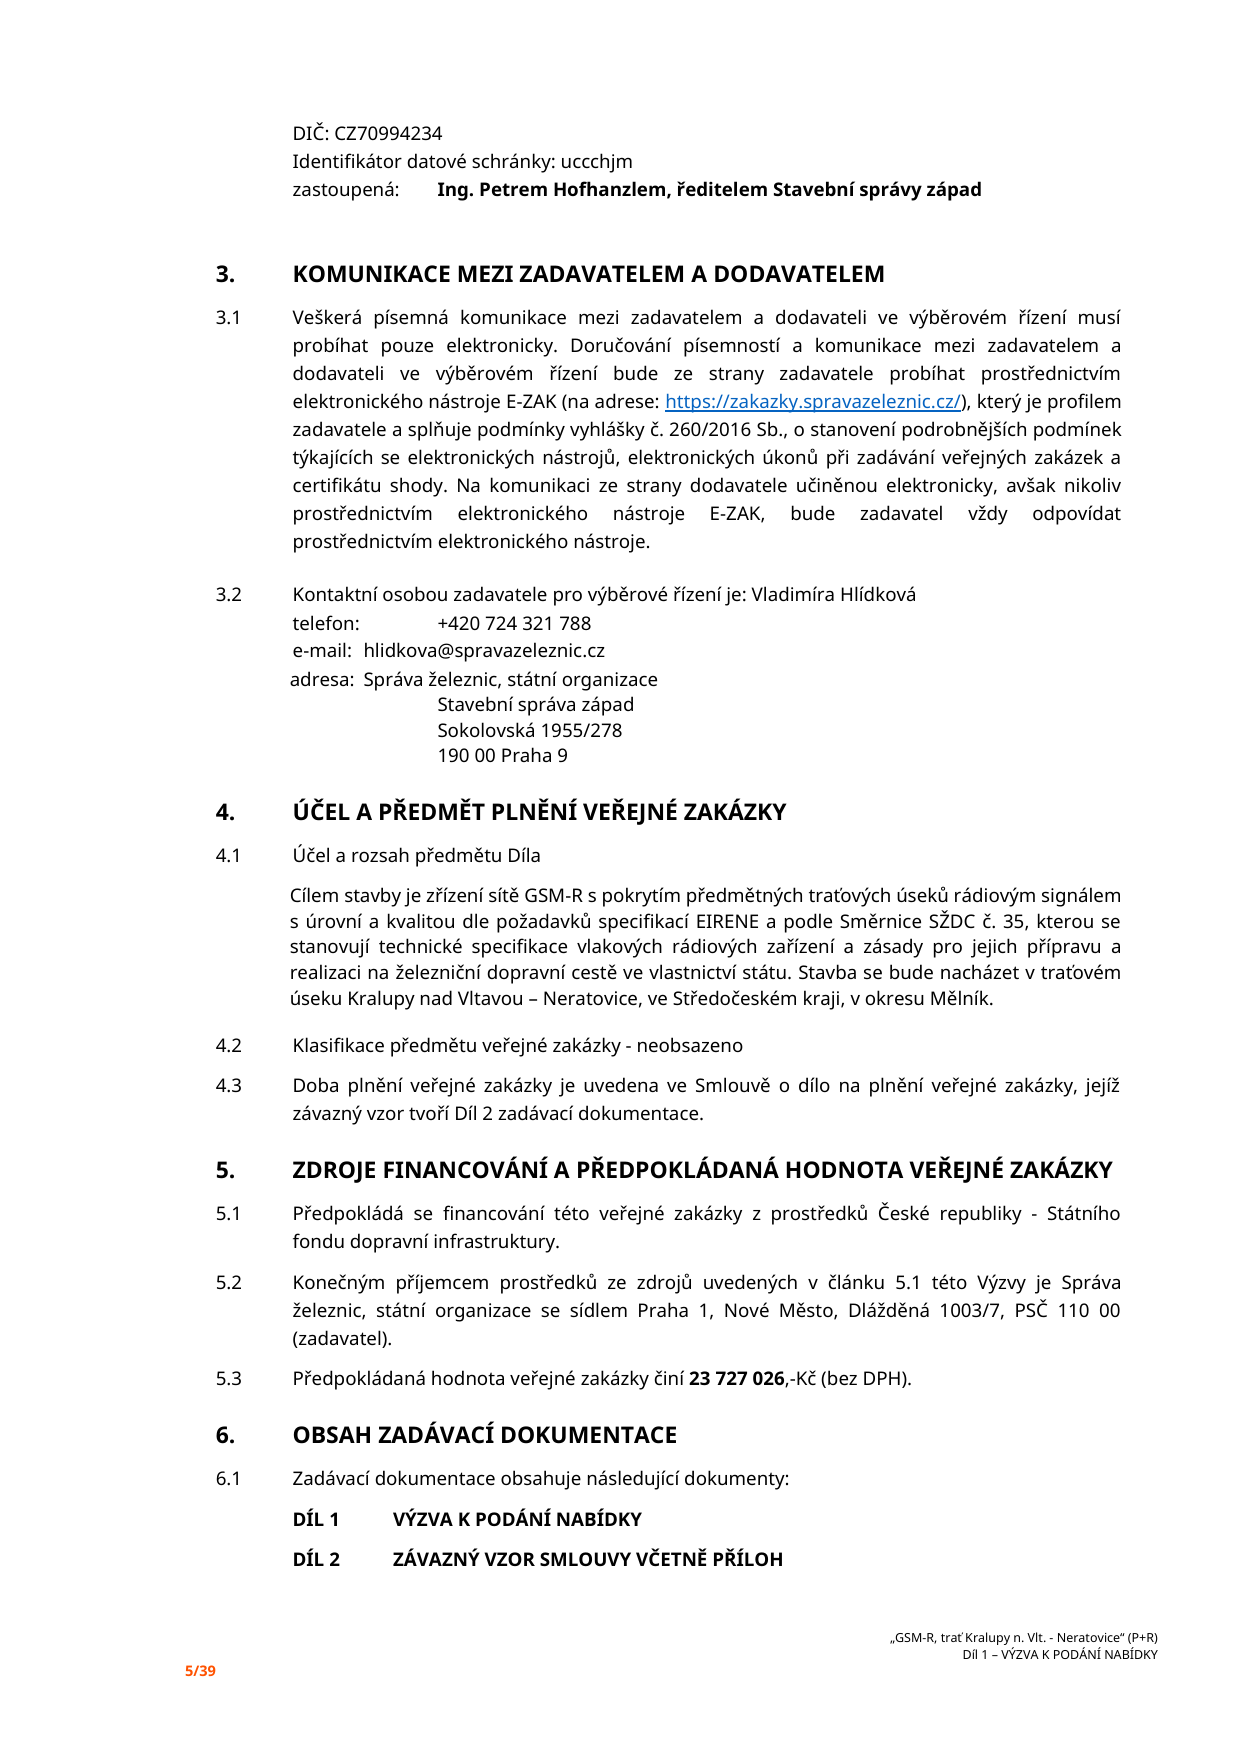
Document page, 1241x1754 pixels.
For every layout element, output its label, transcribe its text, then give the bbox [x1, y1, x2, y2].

text Stavební správa západ [216, 691, 1122, 717]
text Účel a rozsah předmětu Díla [216, 842, 1122, 868]
text DÍL 1 VÝZVA K PODÁNÍ NABÍDKY [292, 1506, 1122, 1531]
text Předpokládá se financování této veřejné zakázky z prostředků České republiky - Státního fondu dopravní infrastruktury. [216, 1200, 1122, 1254]
text Předpokládaná hodnota veřejné zakázky činí 23 727 026,-Kč (bez DPH). [216, 1366, 1122, 1391]
text Sokolovská 1955/278 [216, 717, 1122, 742]
text Klasifikace předmětu veřejné zakázky - neobsazeno [216, 1032, 1122, 1057]
text OBSAH ZADÁVACÍ DOKUMENTACE [216, 1418, 1122, 1450]
text Veškerá písemná komunikace mezi zadavatelem a dodavateli ve výběrovém řízení musí probíhat pouze elektronicky. Doručování písemností a komunikace mezi zadavatelem a dodavateli ve výběrovém řízení bude ze strany zadavatele probíhat prostřednictvím elektronického nástroje E-ZAK (na adrese: https://zakazky.spravazeleznic.cz/), který je profilem zadavatele a splňuje podmínky vyhlášky č. 260/2016 Sb., o stanovení podrobnějších podmínek týkajících se elektronických nástrojů, elektronických úkonů při zadávání veřejných zakázek a certifikátu shody. Na komunikaci ze strany dodavatele učiněnou elektronicky, avšak nikoliv prostřednictvím elektronického nástroje E-ZAK, bude zadavatel vždy odpovídat prostřednictvím elektronického nástroje. [216, 304, 1122, 554]
text Kontaktní osobou zadavatele pro výběrové řízení je: Vladimíra Hlídková [216, 582, 1122, 607]
text Konečným příjemcem prostředků ze zdrojů uvedených v článku 5.1 této Výzvy je Správa železnic, státní organizace se sídlem Praha 1, Nové Město, Dlážděná 1003/7, PSČ 110 00 (zadavatel). [216, 1269, 1122, 1351]
text zastoupená: Ing. Petrem Hofhanzlem, ředitelem Stavební správy západ [292, 177, 1122, 202]
text Zadávací dokumentace obsahuje následující dokumenty: [216, 1465, 1122, 1491]
text Doba plnění veřejné zakázky je uvedena ve Smlouvě o dílo na plnění veřejné zakázky, jejíž závazný vzor tvoří Díl 2 zadávací dokumentace. [216, 1072, 1122, 1126]
text telefon: +420 724 321 788 [292, 610, 1122, 635]
text 190 00 Praha 9 [292, 742, 1122, 768]
text Identifikátor datové schránky: uccchjm [292, 149, 1122, 174]
text DIČ: CZ70994234 [292, 121, 1122, 146]
text DÍL 2 ZÁVAZNÝ VZOR SMLOUVY VČETNĚ PŘÍLOH [292, 1546, 1122, 1572]
text ZDROJE FINANCOVÁNÍ A PŘEDPOKLÁDANÁ HODNOTA VEŘEJNÉ ZAKÁZKY [216, 1153, 1122, 1185]
text e-mail: hlidkova@spravazeleznic.cz [292, 638, 1122, 663]
text ÚČEL A PŘEDMĚT PLNĚNÍ VEŘEJNÉ ZAKÁZKY [216, 795, 1122, 827]
text adresa: Správa železnic, státní organizace [216, 666, 1122, 691]
text KOMUNIKACE MEZI ZADAVATELEM a DODAVATELEM [216, 258, 1122, 289]
text Cílem stavby je zřízení sítě GSM-R s pokrytím předmětných traťových úseků rádiovým signálem s úrovní a kvalitou dle požadavků specifikací EIRENE a podle Směrnice SŽDC č. 35, kterou se stanovují technické specifikace vlakových rádiových zařízení a zásady pro jejich přípravu a realizaci na železniční dopravní cestě ve vlastnictví státu. Stavba se bude nacházet v traťovém úseku Kralupy nad Vltavou – Neratovice, ve Středočeském kraji, v okresu Mělník. [289, 883, 1122, 1010]
